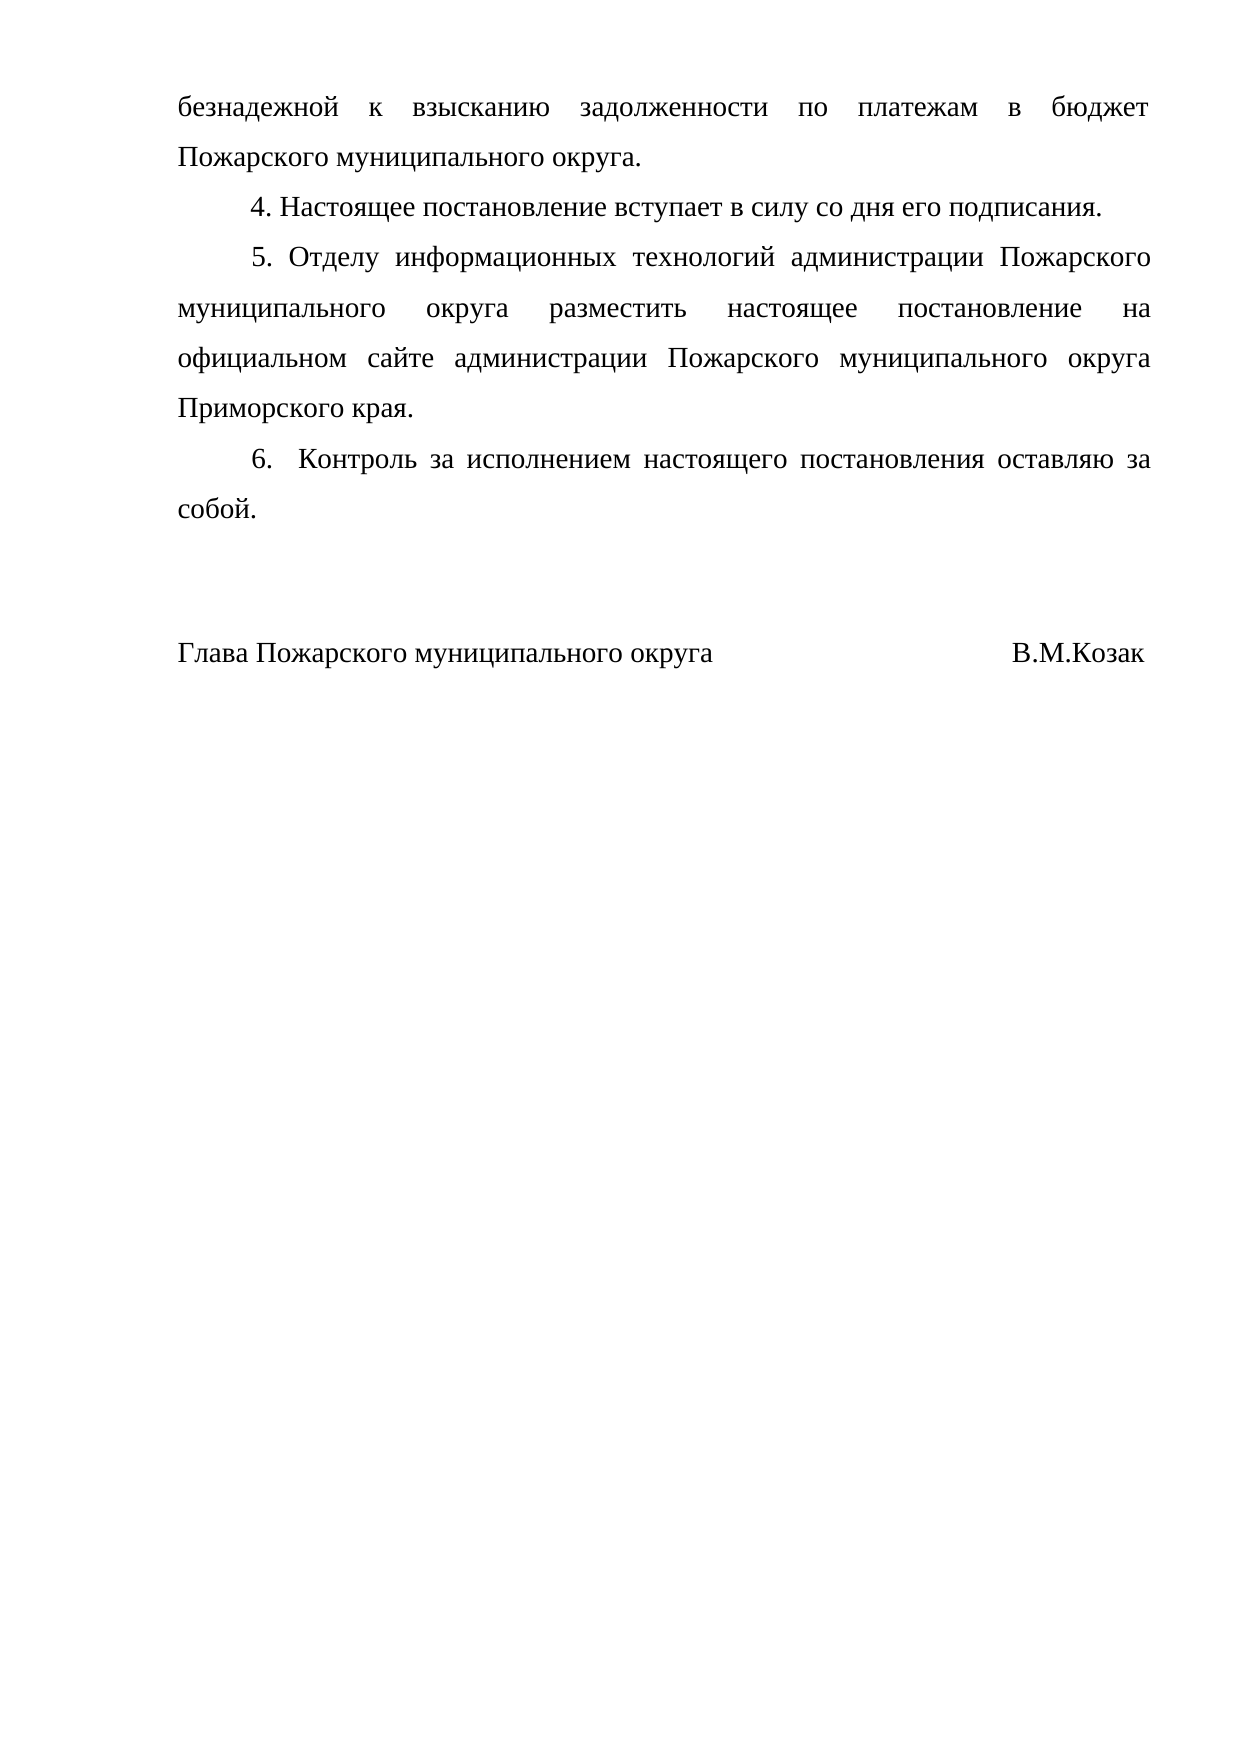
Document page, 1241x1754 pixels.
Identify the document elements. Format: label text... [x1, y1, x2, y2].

text 5. Отделу информационных технологий администрации Пожарского муниципального округа разместить настоящее постановление на официальном сайте администрации Пожарского муниципального округа Приморского края. [177, 239, 1152, 424]
text 4. Настоящее постановление вступает в силу со дня его подписания. [177, 189, 1152, 223]
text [177, 89, 1149, 172]
text 6. Контроль за исполнением настоящего постановления оставляю за собой. [177, 441, 1152, 525]
text Глава Пожарского муниципального округа В.М.Козак [177, 635, 1152, 668]
